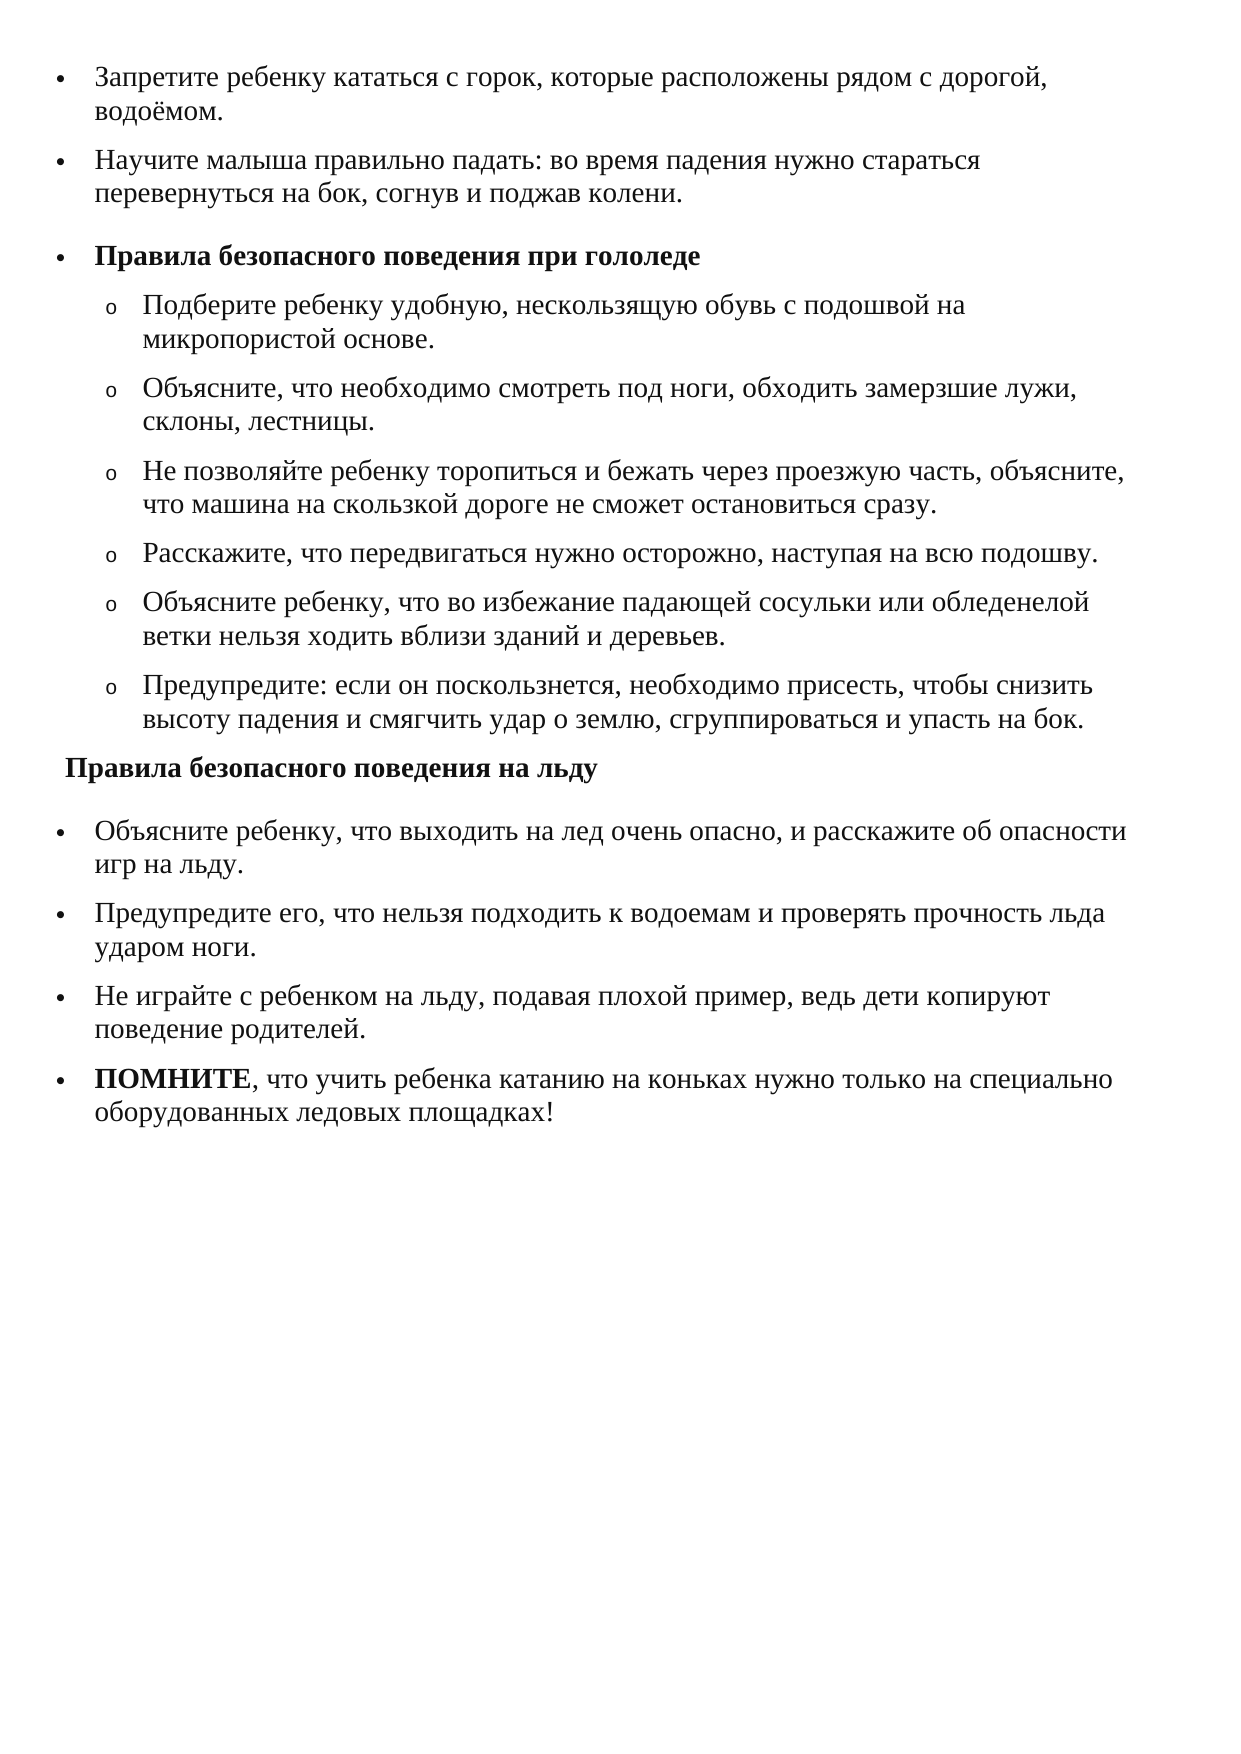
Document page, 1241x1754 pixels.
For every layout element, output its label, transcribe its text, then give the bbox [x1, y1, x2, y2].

list Расскажите, что передвигаться нужно осторожно, наступая на всю подошву. [105, 535, 1163, 569]
list Научите малыша правильно падать: во время падения нужно стараться перевернуться на бок, согнув и поджав колени. [57, 142, 1163, 209]
list Объясните ребенку, что во избежание падающей сосульки или обледенелой ветки нельзя ходить вблизи зданий и деревьев. [105, 584, 1163, 652]
list Объясните, что необходимо смотреть под ноги, обходить замерзшие лужи, склоны, лестницы. [105, 370, 1163, 437]
text Правила безопасного поведения на льду [65, 750, 1163, 783]
list Не позволяйте ребенку торопиться и бежать через проезжую часть, объясните, что машина на скользкой дороге не сможет остановиться сразу. [105, 453, 1163, 520]
list Правила безопасного поведения при гололеде [57, 238, 1163, 272]
list ПОМНИТЕ, что учить ребенка катанию на коньках нужно только на специально оборудованных ледовых площадках! [57, 1061, 1163, 1128]
list Не играйте с ребенком на льду, подавая плохой пример, ведь дети копируют поведение родителей. [57, 978, 1163, 1045]
list Предупредите его, что нельзя подходить к водоемам и проверять прочность льда ударом ноги. [57, 895, 1163, 962]
list Предупредите: если он поскользнется, необходимо присесть, чтобы снизить высоту падения и смягчить удар о землю, сгруппироваться и упасть на бок. [105, 667, 1163, 734]
list Подберите ребенку удобную, нескользящую обувь с подошвой на микропористой основе. [105, 287, 1163, 354]
list Объясните ребенку, что выходить на лед очень опасно, и расскажите об опасности игр на льду. [57, 813, 1163, 880]
list Запретите ребенку кататься с горок, которые расположены рядом с дорогой, водоёмом. [57, 59, 1163, 126]
